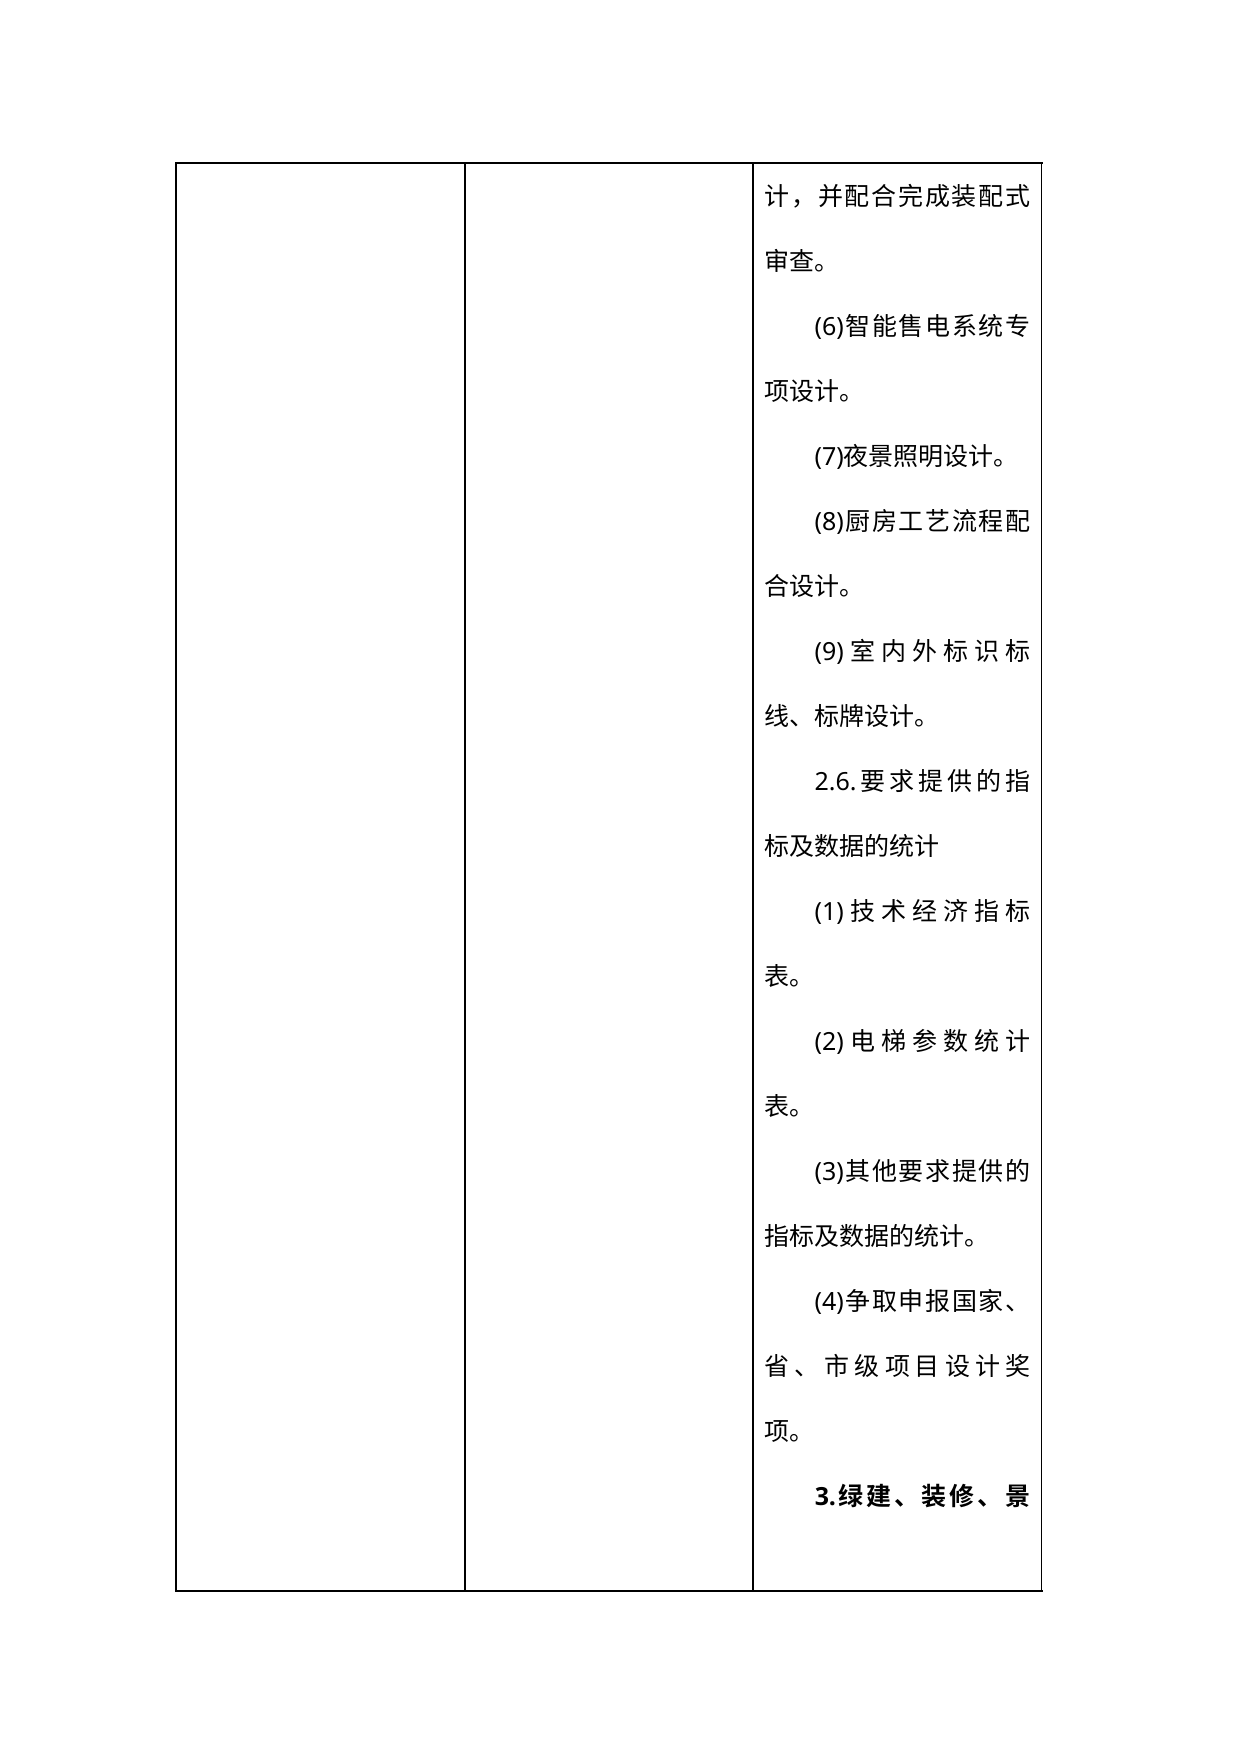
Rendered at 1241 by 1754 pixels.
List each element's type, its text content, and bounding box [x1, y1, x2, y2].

table_cell [466, 164, 752, 1590]
table_cell 1 [177, 164, 464, 1590]
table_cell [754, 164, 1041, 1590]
